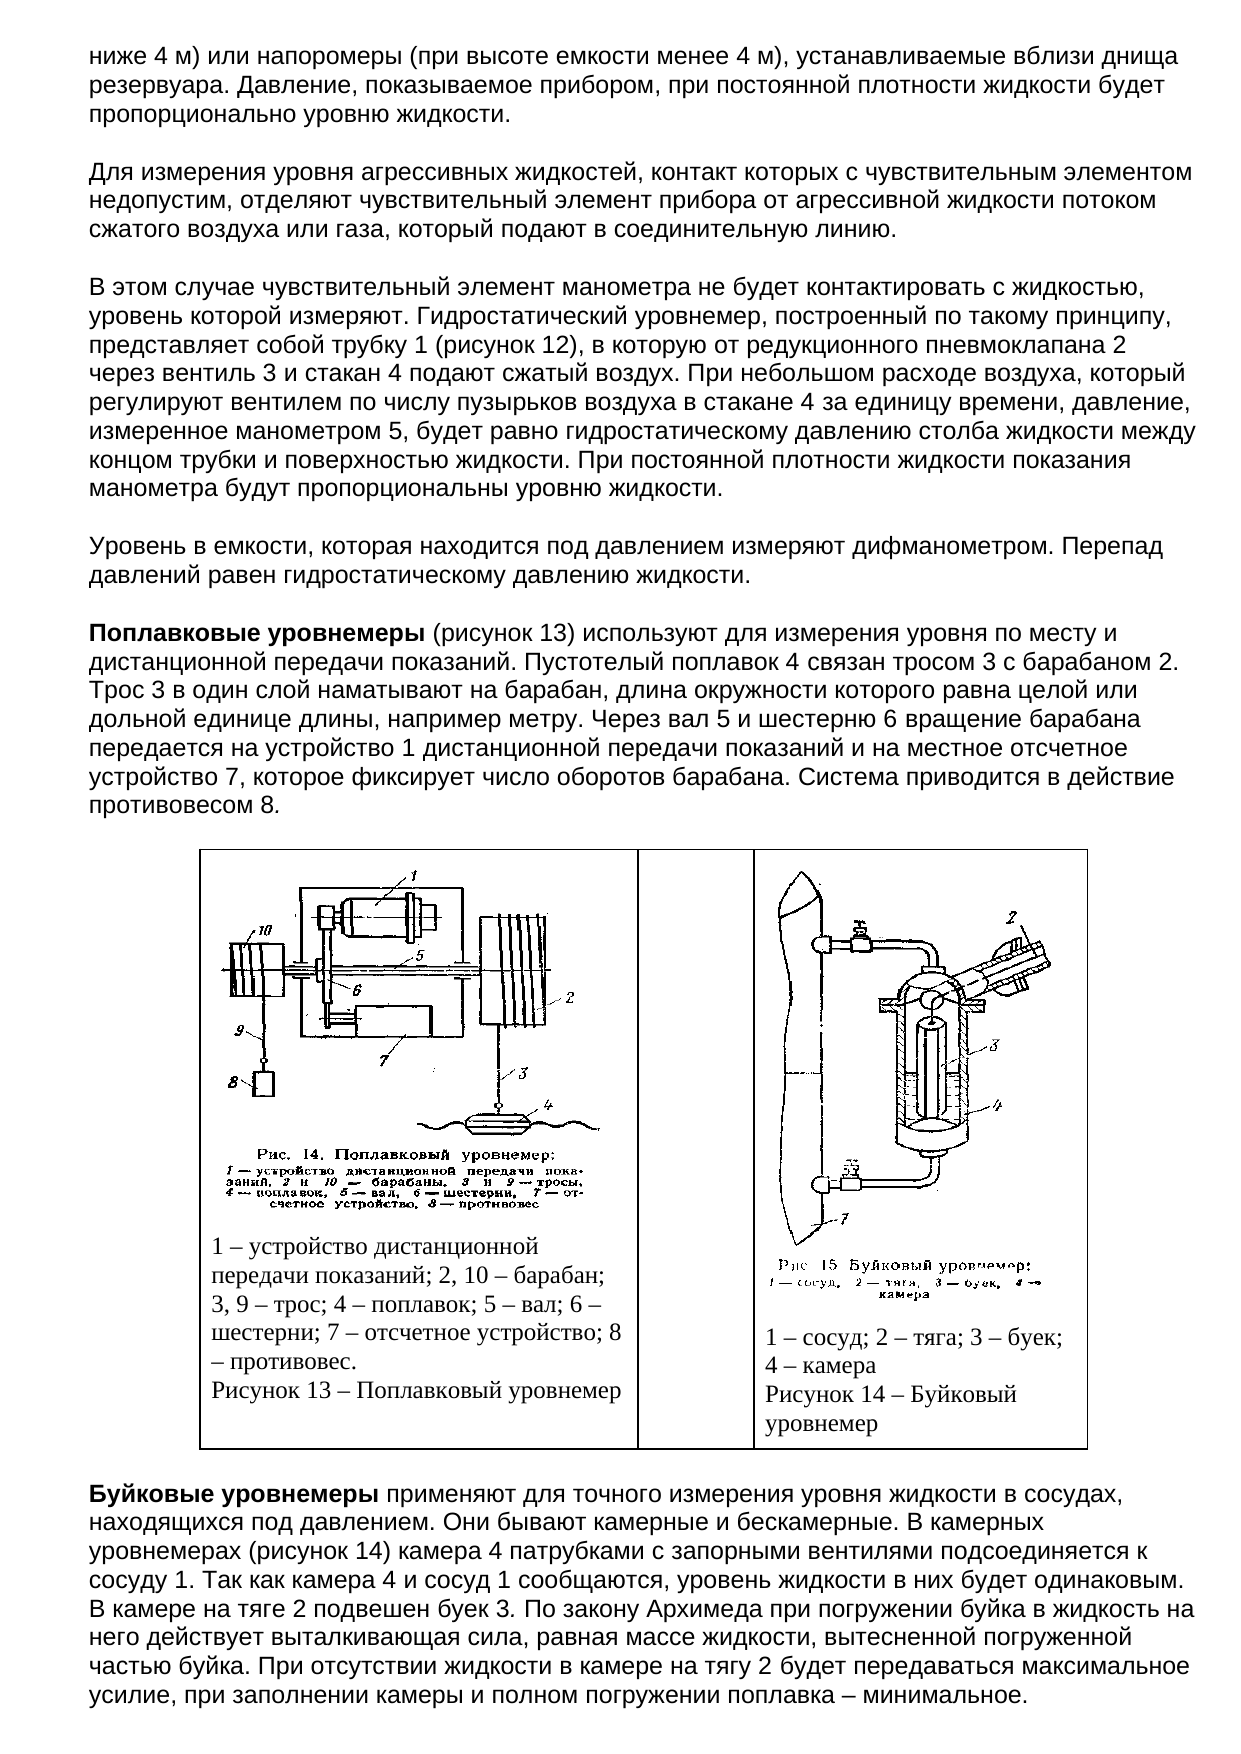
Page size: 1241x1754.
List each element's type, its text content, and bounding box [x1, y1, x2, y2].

picture [211, 861, 607, 1232]
table_header 1 – сосуд; 2 – тяга; 3 – буек; 4 – камера Рисунок 14 – Буйковый уровнемер [755, 850, 1087, 1448]
text Для измерения уровня агрессивных жидкостей, контакт которых с чувствительным элементом недопустим, отделяют чувствительный элемент прибора от агрессивной жидкости потоком сжатого воздуха или газа, который подают в соединительную линию. [89, 157, 1199, 243]
picture [765, 861, 1061, 1322]
text Поплавковые уровнемеры (рисунок 13) используют для измерения уровня по месту и дистанционной передачи показаний. Пустотелый поплавок 4 связан тросом 3 с барабаном 2. Трос 3 в один слой наматывают на барабан, длина окружности которого равна целой или дольной единице длины, например метру. Через вал 5 и шестерню 6 вращение барабана передается на устройство 1 дистанционной передачи показаний и на местное отсчетное устройство 7, которое фиксирует число оборотов барабана. Система приводится в действие противовесом 8. [89, 618, 1199, 819]
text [89, 1478, 1199, 1708]
table_header 1 – устройство дистанционной передачи показаний; 2, 10 – барабан; 3, 9 – трос; 4 – поплавок; 5 – вал; 6 – шестерни; 7 – отсчетное устройство; 8 – противовес. Рисунок 13 – Поплавковый уровнемер [201, 850, 637, 1448]
text В этом случае чувствительный элемент манометра не будет контактировать с жидкостью, уровень которой измеряют. Гидростатический уровнемер, построенный по такому принципу, представляет собой трубку 1 (рисунок 12), в которую от редукционного пневмоклапана 2 через вентиль 3 и стакан 4 подают сжатый воздух. При небольшом расходе воздуха, который регулируют вентилем по числу пузырьков воздуха в стакане 4 за единицу времени, давление, измеренное манометром 5, будет равно гидростатическому давлению столба жидкости между концом трубки и поверхностью жидкости. При постоянной плотности жидкости показания манометра будут пропорциональны уровню жидкости. [89, 272, 1199, 502]
table_header [639, 850, 753, 1448]
text Уровень в емкости, которая находится под давлением измеряют дифманометром. Перепад давлений равен гидростатическому давлению жидкости. [89, 531, 1199, 589]
